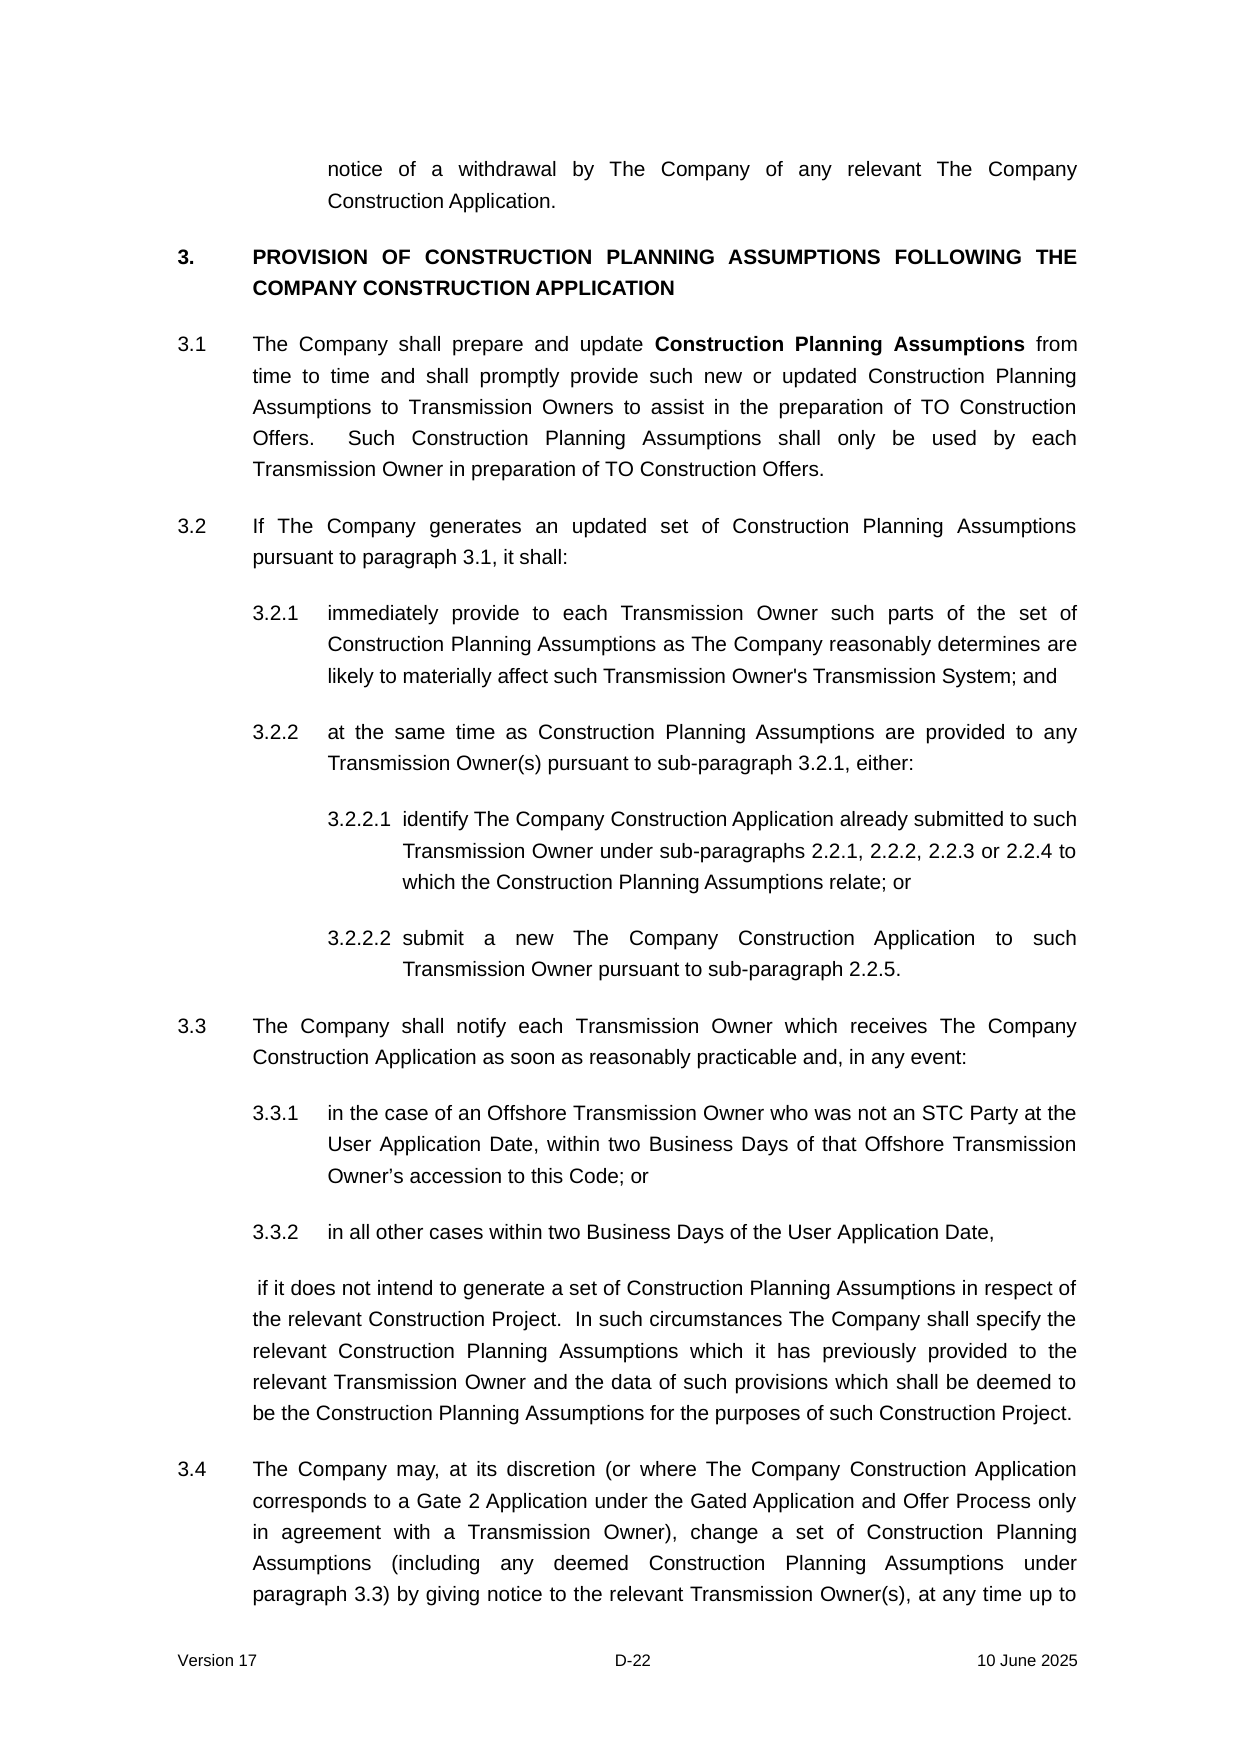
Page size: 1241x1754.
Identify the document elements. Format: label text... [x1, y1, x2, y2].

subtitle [177, 1450, 1078, 1606]
text 3.3 The Company shall notify each Transmission Owner which receives The Company Construction Application as soon as reasonably practicable and, in any event: [177, 1006, 1078, 1069]
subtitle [252, 150, 1078, 212]
subtitle 3.2.2.1 identify The Company Construction Application already submitted to such Transmission Owner under sub-paragraphs 2.2.1, 2.2.2, 2.2.3 or 2.2.4 to which the Construction Planning Assumptions relate; or [327, 800, 1078, 894]
subtitle 3.2.1 immediately provide to each Transmission Owner such parts of the set of Construction Planning Assumptions as The Company reasonably determines are likely to materially affect such Transmission Owner's Transmission System; and [252, 594, 1078, 687]
text if it does not intend to generate a set of Construction Planning Assumptions in respect of the relevant Construction Project. In such circumstances The Company shall specify the relevant Construction Planning Assumptions which it has previously provided to the relevant Transmission Owner and the data of such provisions which shall be deemed to be the Construction Planning Assumptions for the purposes of such Construction Project. [251, 1269, 1078, 1425]
text 3.1 The Company shall prepare and update Construction Planning Assumptions from time to time and shall promptly provide such new or updated Construction Planning Assumptions to Transmission Owners to assist in the preparation of TO Construction Offers. Such Construction Planning Assumptions shall only be used by each Transmission Owner in preparation of TO Construction Offers. [177, 325, 1078, 481]
text 3.2 If The Company generates an updated set of Construction Planning Assumptions pursuant to paragraph 3.1, it shall: [177, 506, 1078, 569]
subtitle 3.2.2 at the same time as Construction Planning Assumptions are provided to any Transmission Owner(s) pursuant to sub-paragraph 3.2.1, either: [252, 712, 1078, 775]
text 3.3.1 in the case of an Offshore Transmission Owner who was not an STC Party at the User Application Date, within two Business Days of that Offshore Transmission Owner’s accession to this Code; or [252, 1094, 1078, 1187]
subtitle 3. PROVISION OF CONSTRUCTION PLANNING ASSUMPTIONS FOLLOWING THE COMPANY CONSTRUCTION APPLICATION [177, 237, 1078, 300]
subtitle 3.2.2.2 submit a new The Company Construction Application to such Transmission Owner pursuant to sub-paragraph 2.2.5. [327, 919, 1078, 981]
text 3.3.2 in all other cases within two Business Days of the User Application Date, [252, 1212, 1078, 1244]
